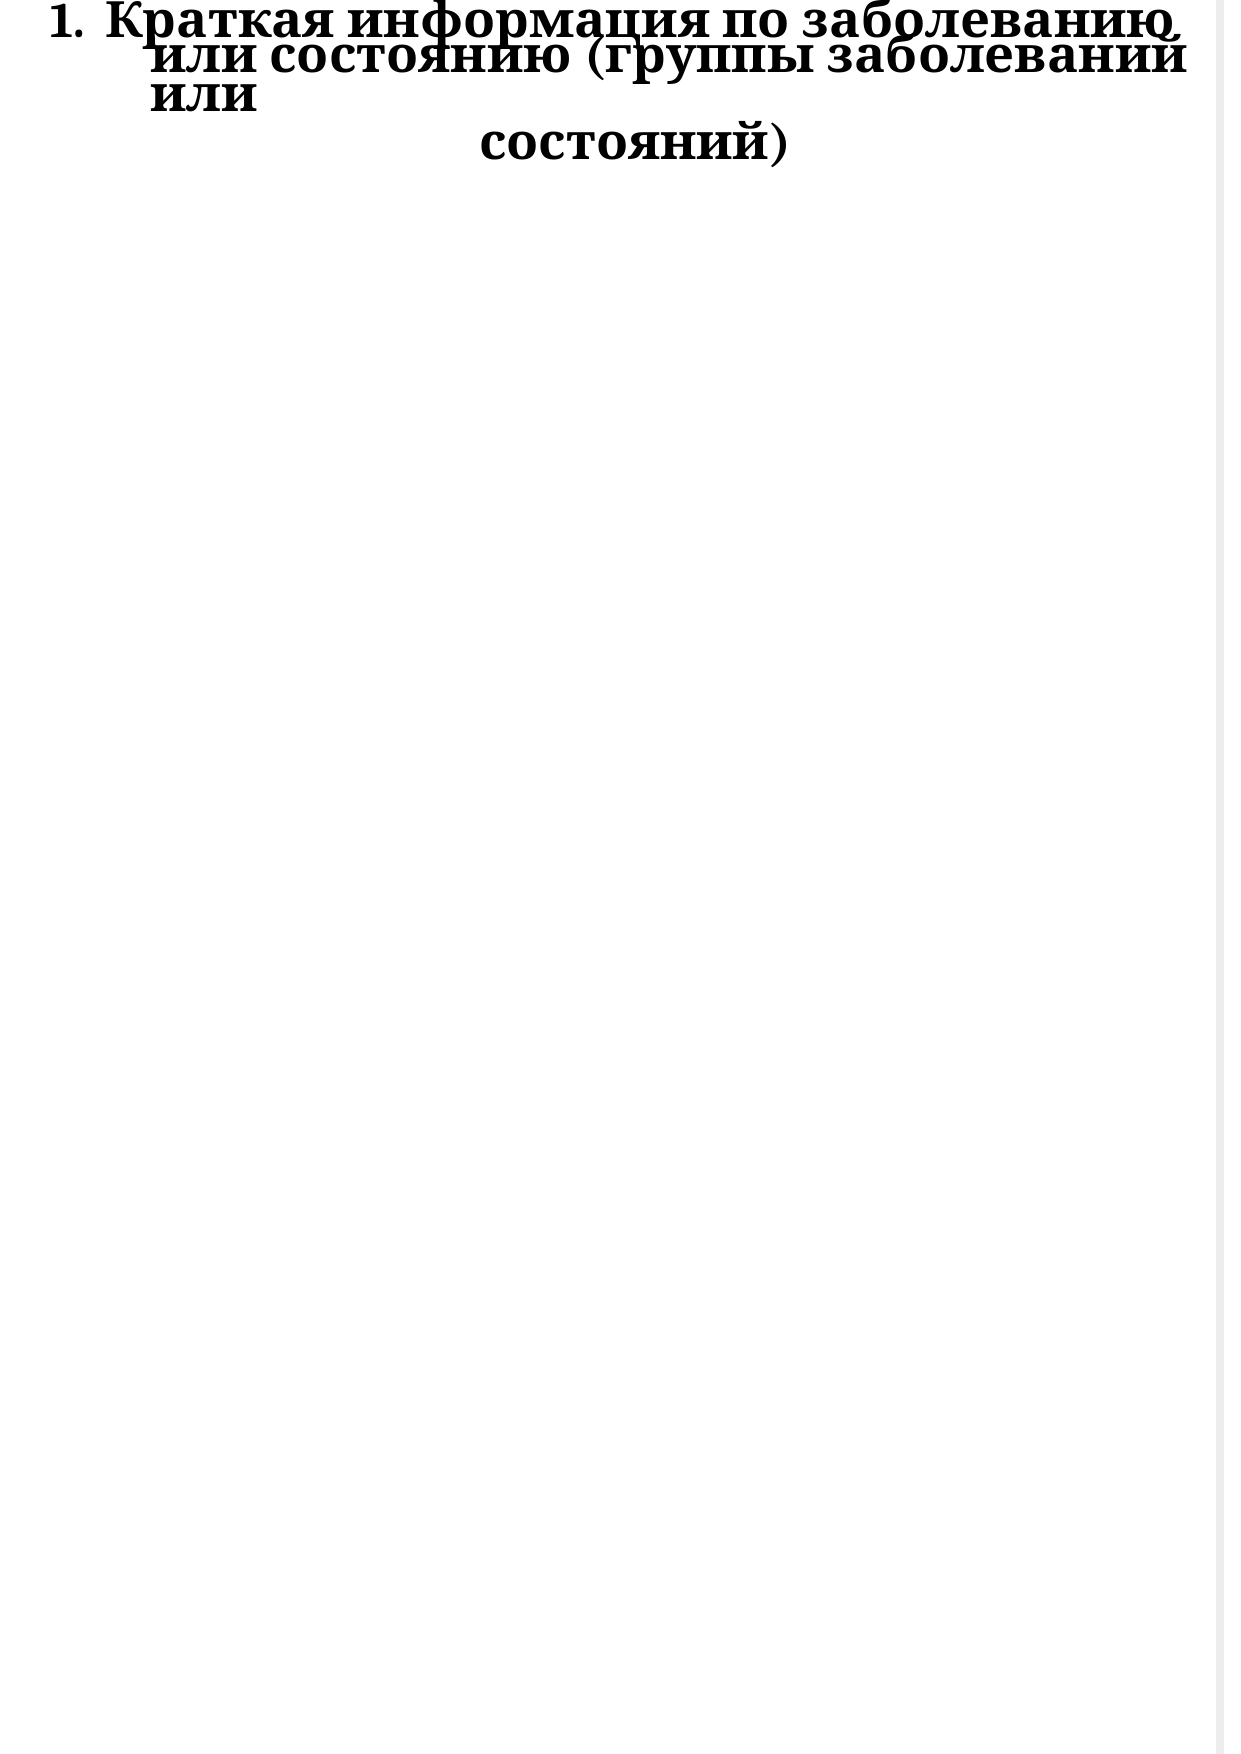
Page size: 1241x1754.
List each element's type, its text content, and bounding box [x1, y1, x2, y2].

subtitle Краткая информация по заболеванию или состоянию (группы заболеваний или [50, 6, 1190, 124]
text состояний) [479, 124, 1213, 168]
